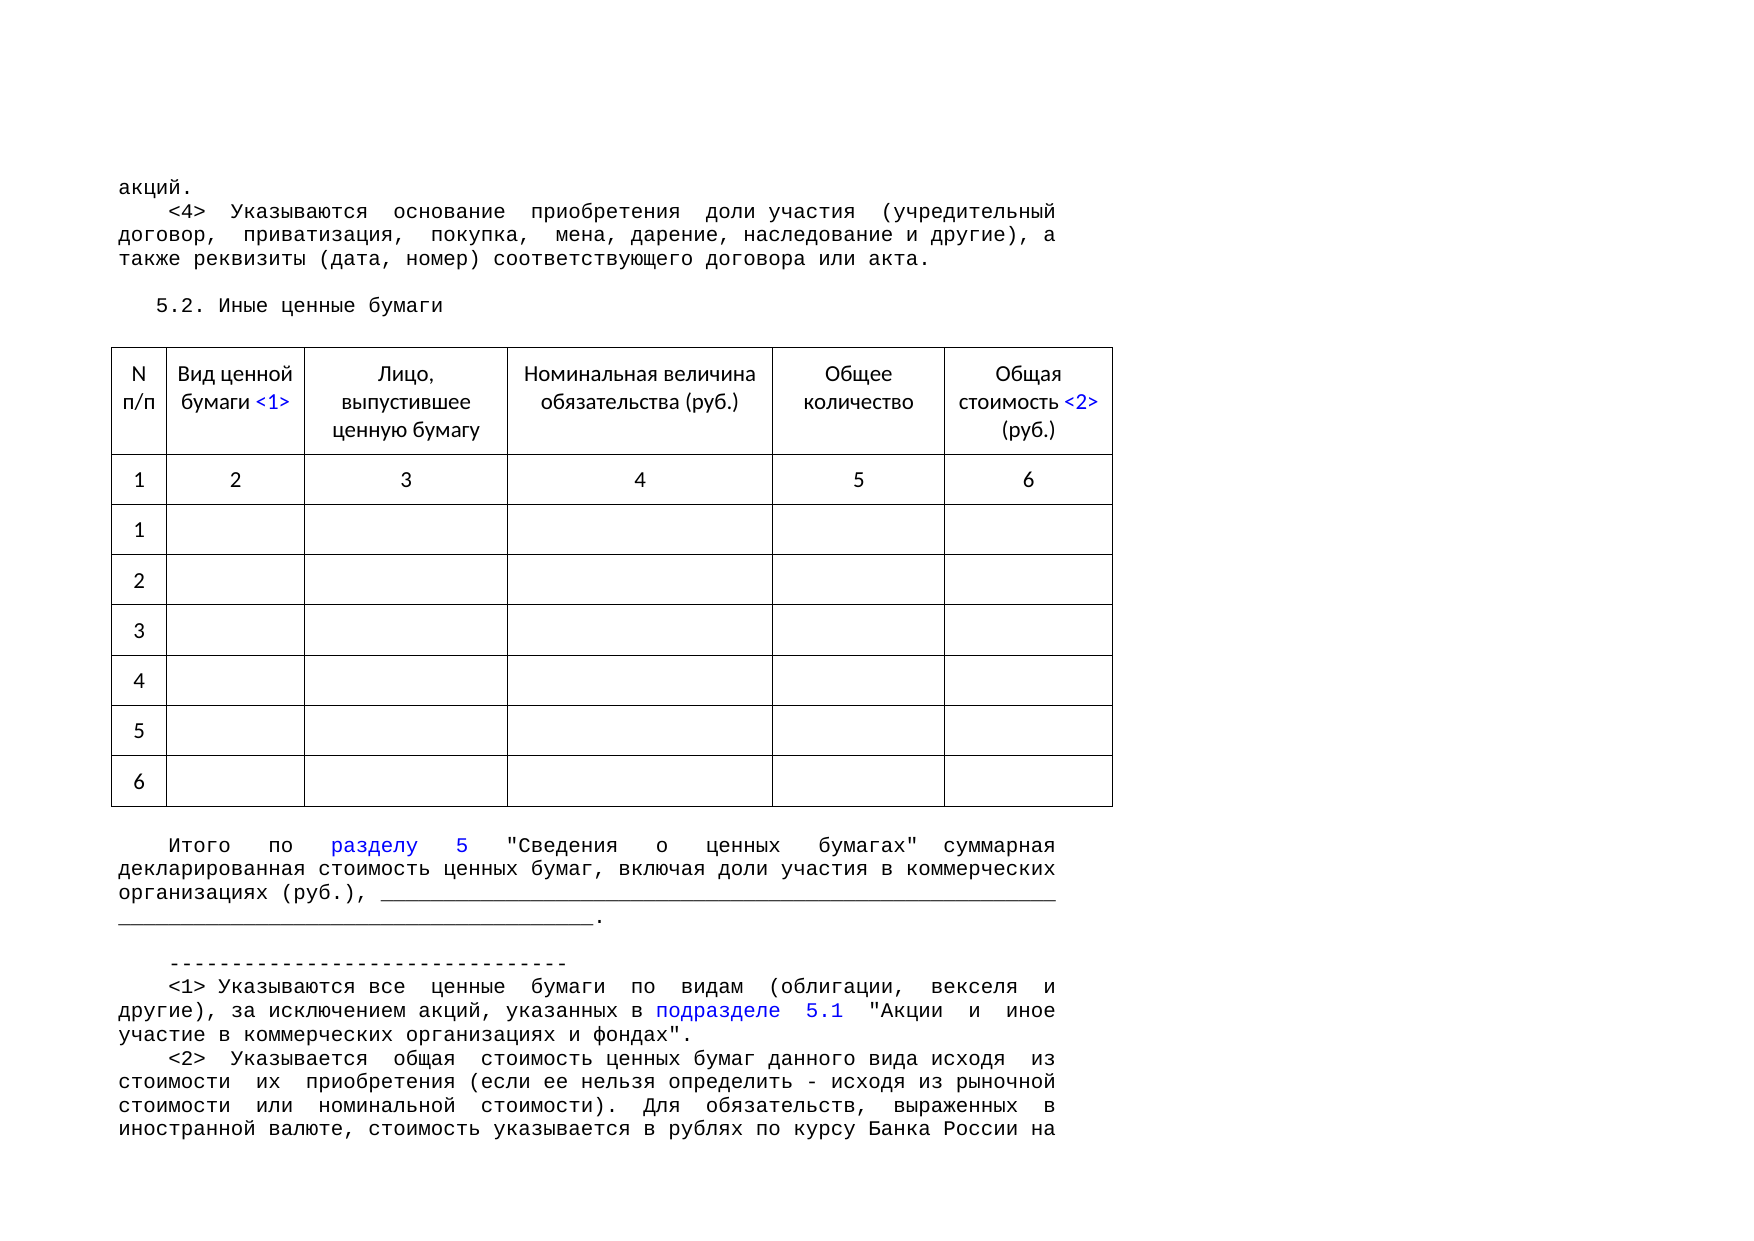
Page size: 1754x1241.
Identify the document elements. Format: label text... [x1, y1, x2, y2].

table_cell [167, 605, 304, 655]
table_cell [167, 505, 304, 554]
text иностранной валюте, стоимость указывается в рублях по курсу Банка России на [118, 1118, 1636, 1142]
text <1> Указываются все ценные бумаги по видам (облигации, векселя и [118, 977, 1636, 1000]
table_cell [773, 505, 944, 554]
table_cell [305, 555, 507, 604]
table_header Лицо, выпустившее ценную бумагу [305, 348, 507, 453]
table_cell [508, 555, 772, 604]
table_cell 6 [945, 455, 1112, 504]
table_cell [945, 756, 1112, 806]
table_cell [167, 756, 304, 806]
table_cell [508, 605, 772, 655]
table_cell 2 [167, 455, 304, 504]
table_cell 3 [112, 605, 166, 655]
text стоимости или номинальной стоимости). Для обязательств, выраженных в [118, 1095, 1636, 1118]
table_cell 4 [508, 455, 772, 504]
text <2> Указывается общая стоимость ценных бумаг данного вида исходя из [118, 1047, 1636, 1071]
text организациях (руб.), ______________________________________________________ [118, 882, 1636, 906]
table_cell [773, 706, 944, 755]
table_cell [945, 605, 1112, 655]
table_cell [773, 555, 944, 604]
table_cell [305, 706, 507, 755]
table_cell 1 [112, 505, 166, 554]
table_cell [508, 756, 772, 806]
table_cell [305, 505, 507, 554]
text акций. [118, 177, 1636, 201]
text стоимости их приобретения (если ее нельзя определить - исходя из рыночной [118, 1071, 1636, 1095]
text декларированная стоимость ценных бумаг, включая доли участия в коммерческих [118, 858, 1636, 882]
table_cell [773, 756, 944, 806]
table_cell [945, 656, 1112, 705]
table_cell [508, 706, 772, 755]
table_header Вид ценной бумаги <1> [167, 348, 304, 453]
table_cell [167, 555, 304, 604]
text ______________________________________. [118, 906, 1636, 929]
text договор, приватизация, покупка, мена, дарение, наследование и другие), а [118, 224, 1636, 248]
table_cell [167, 656, 304, 705]
table_cell 2 [112, 555, 166, 604]
table_header Номинальная величина обязательства (руб.) [508, 348, 772, 453]
table_header N п/п [112, 348, 166, 453]
table_cell [945, 505, 1112, 554]
table_cell 4 [112, 656, 166, 705]
table_cell [305, 756, 507, 806]
table_cell [508, 656, 772, 705]
table_cell [167, 706, 304, 755]
table_cell 1 [112, 455, 166, 504]
table_cell 5 [773, 455, 944, 504]
table_cell [945, 555, 1112, 604]
table_header Общая стоимость <2> (руб.) [945, 348, 1112, 453]
text -------------------------------- [118, 953, 1636, 977]
table_cell [305, 656, 507, 705]
table_cell 5 [112, 706, 166, 755]
table_header Общее количество [773, 348, 944, 453]
text участие в коммерческих организациях и фондах". [118, 1024, 1636, 1047]
text 5.2. Иные ценные бумаги [118, 295, 1636, 319]
table_cell [508, 505, 772, 554]
table_cell [773, 656, 944, 705]
table_cell [305, 605, 507, 655]
text <4> Указываются основание приобретения доли участия (учредительный [118, 201, 1636, 224]
table_cell [773, 605, 944, 655]
table_cell [945, 706, 1112, 755]
table_cell 6 [112, 756, 166, 806]
text другие), за исключением акций, указанных в подразделе 5.1 "Акции и иное [118, 1000, 1636, 1024]
text Итого по разделу 5 "Сведения о ценных бумагах" суммарная [118, 835, 1636, 858]
text также реквизиты (дата, номер) соответствующего договора или акта. [118, 248, 1636, 272]
table_cell 3 [305, 455, 507, 504]
